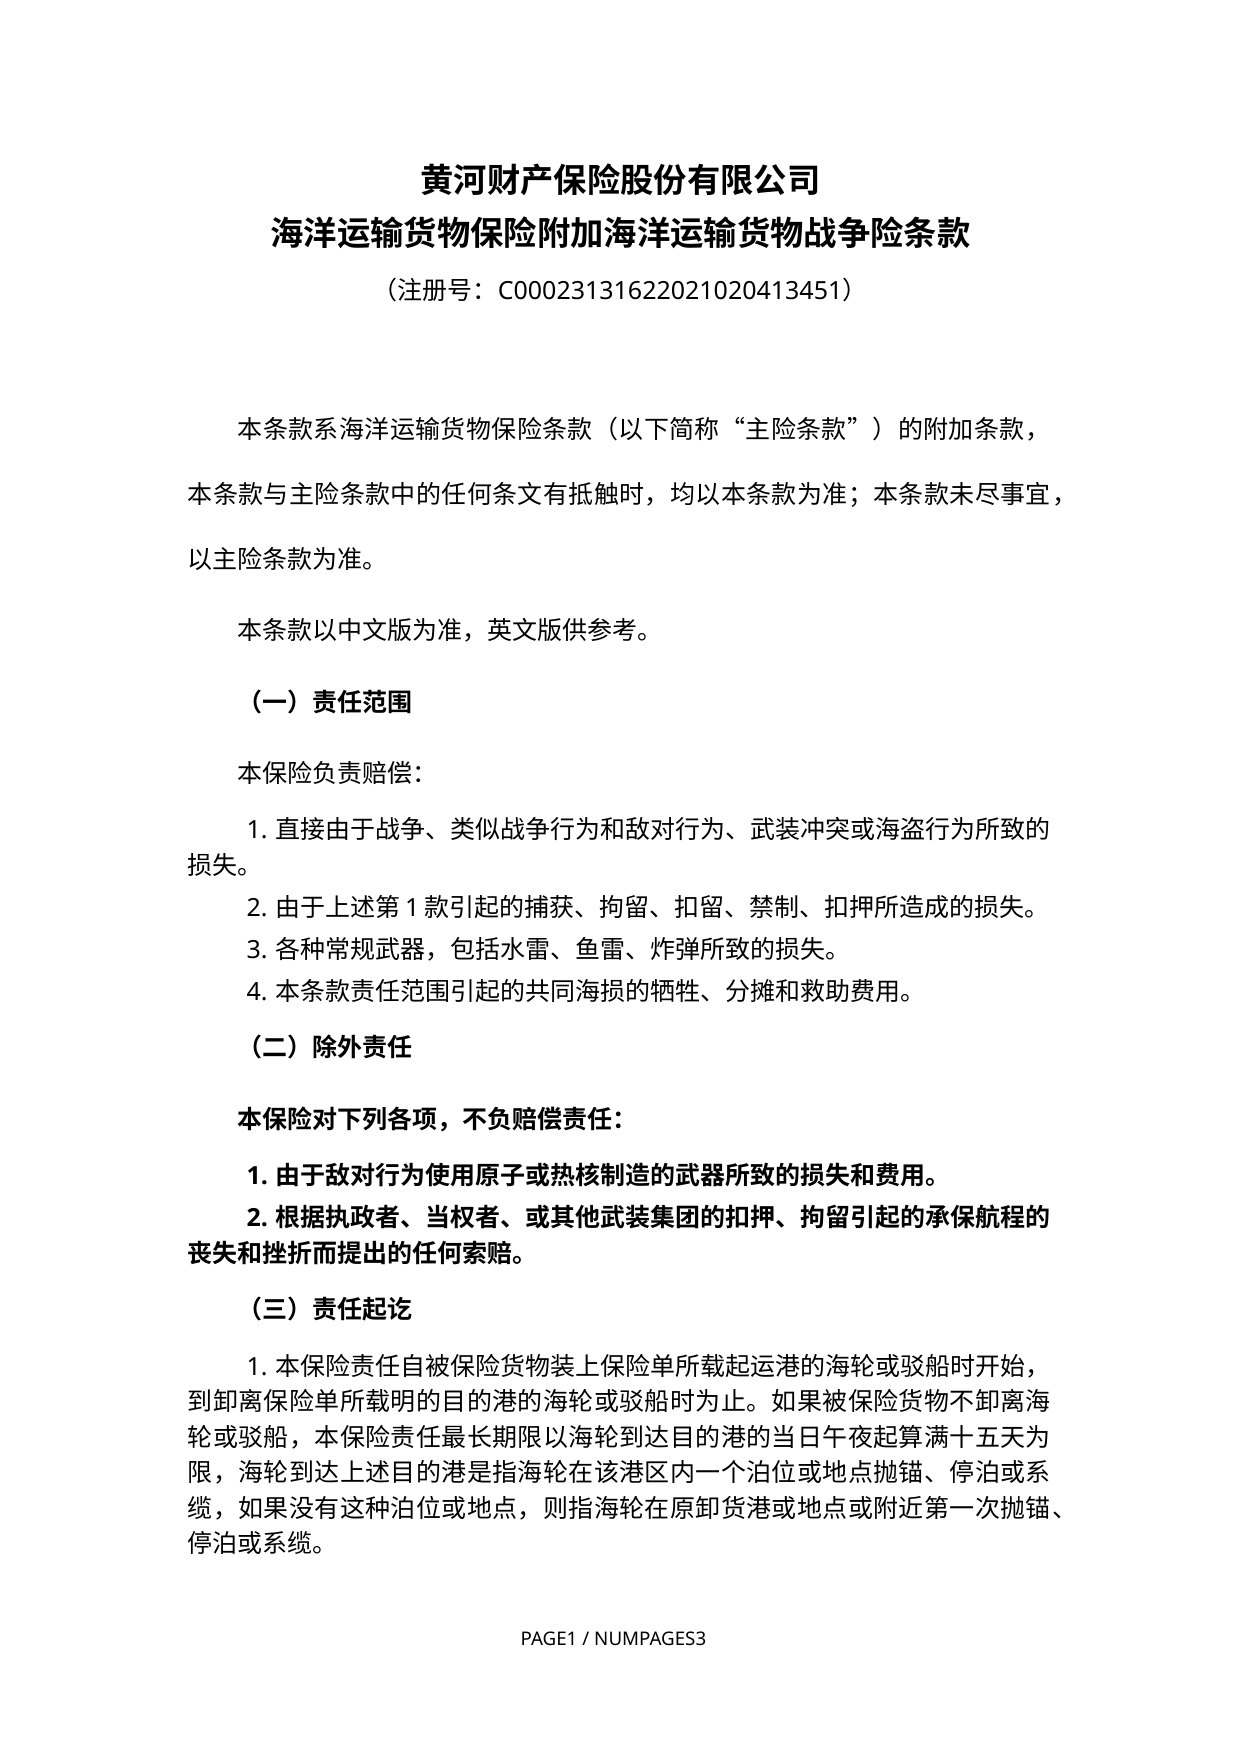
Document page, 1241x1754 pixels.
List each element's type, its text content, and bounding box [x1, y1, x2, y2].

text 海洋运输货物保险附加海洋运输货物战争险条款 [187, 216, 1053, 253]
text 本保险对下列各项，不负赔偿责任： [187, 1085, 1053, 1150]
text （二）除外责任 [187, 1013, 1053, 1078]
text （注册号：C00023131622021020413451） [187, 269, 1053, 307]
list 由于敌对行为使用原子或热核制造的武器所致的损失和费用。 [187, 1156, 1053, 1192]
text 本条款系海洋运输货物保险条款（以下简称“主险条款”）的附加条款，本条款与主险条款中的任何条文有抵触时，均以本条款为准；本条款未尽事宜，以主险条款为准。 [187, 395, 1053, 590]
list 由于上述第1款引起的捕获、拘留、扣留、禁制、扣押所造成的损失。 [187, 888, 1053, 923]
text 黄河财产保险股份有限公司 [187, 162, 1053, 199]
list 本保险责任自被保险货物装上保险单所载起运港的海轮或驳船时开始，到卸离保险单所载明的目的港的海轮或驳船时为止。如果被保险货物不卸离海轮或驳船，本保险责任最长期限以海轮到达目的港的当日午夜起算满十五天为限，海轮到达上述目的港是指海轮在该港区内一个泊位或地点抛锚、停泊或系缆，如果没有这种泊位或地点，则指海轮在原卸货港或地点或附近第一次抛锚、停泊或系缆。 [187, 1347, 1053, 1559]
list 根据执政者、当权者、或其他武装集团的扣押、拘留引起的承保航程的丧失和挫折而提出的任何索赔。 [187, 1198, 1053, 1269]
text （一）责任范围 [187, 668, 1053, 733]
list 各种常规武器，包括水雷、鱼雷、炸弹所致的损失。 [187, 930, 1053, 965]
text 本保险负责赔偿： [187, 739, 1053, 804]
text 本条款以中文版为准，英文版供参考。 [187, 596, 1053, 661]
list 直接由于战争、类似战争行为和敌对行为、武装冲突或海盗行为所致的损失。 [187, 811, 1053, 881]
list 本条款责任范围引起的共同海损的牺牲、分摊和救助费用。 [187, 972, 1053, 1007]
text （三）责任起讫 [187, 1276, 1053, 1341]
